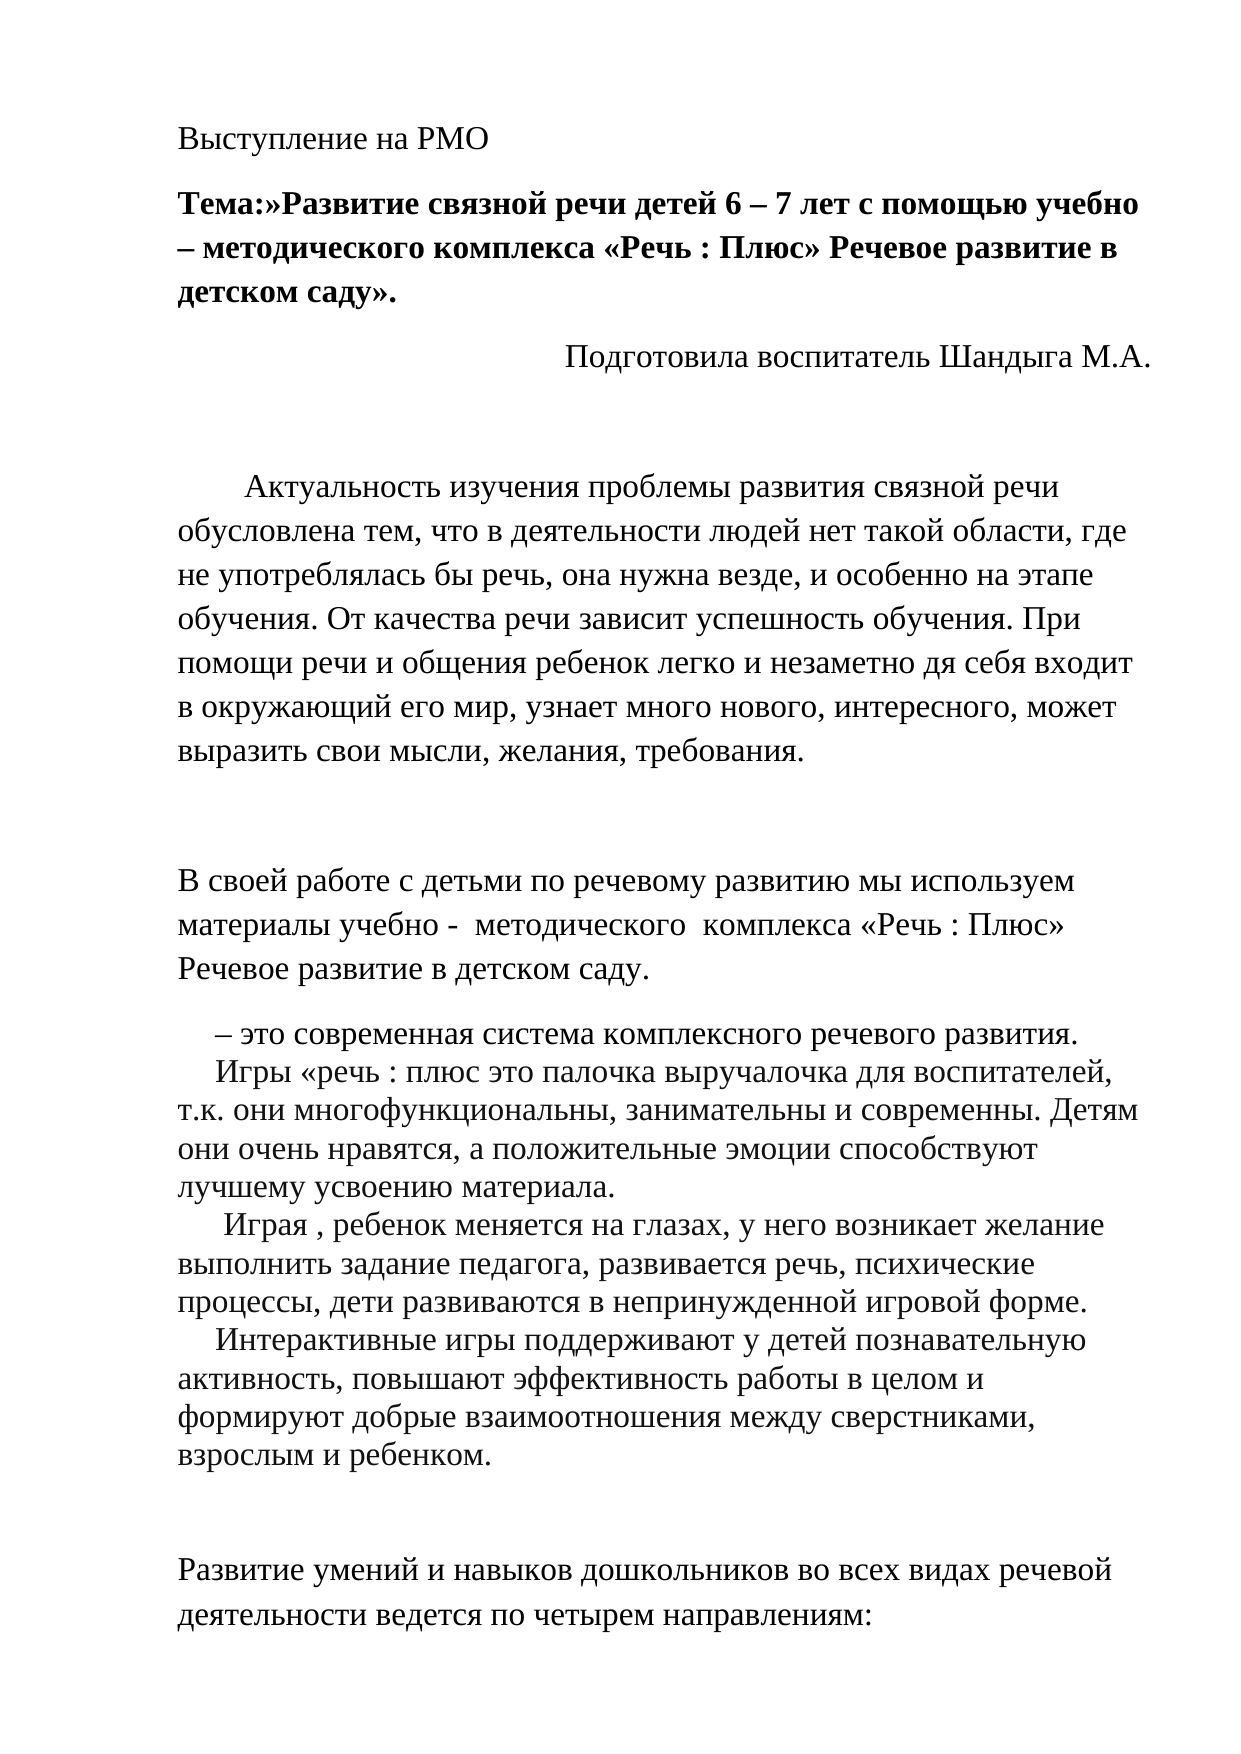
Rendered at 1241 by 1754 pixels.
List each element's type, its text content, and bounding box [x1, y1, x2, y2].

text Играя , ребенок меняется на глазах, у него возникает желание выполнить задание педагога, развивается речь, психические процессы, дети развиваются в непринужденной игровой форме. [177, 1205, 1152, 1320]
text Подготовила воспитатель Шандыга М.А. [177, 336, 1152, 374]
text В своей работе с детьми по речевому развитию мы используем материалы учебно - методического комплекса «Речь : Плюс» Речевое развитие в детском саду. [177, 860, 1152, 986]
text Актуальность изучения проблемы развития связной речи обусловлена тем, что в деятельности людей нет такой области, где не употреблялась бы речь, она нужна везде, и особенно на этапе обучения. От качества речи зависит успешность обучения. При помощи речи и общения ребенок легко и незаметно дя себя входит в окружающий его мир, узнает много нового, интересного, может выразить свои мысли, желания, требования. [177, 466, 1152, 768]
text Тема:»Развитие связной речи детей 6 – 7 лет с помощью учебно – методического комплекса «Речь : Плюс» Речевое развитие в детском саду». [177, 183, 1152, 309]
text Развитие умений и навыков дошкольников во всех видах речевой деятельности ведется по четырем направлениям: [177, 1550, 1152, 1632]
text – это современная система комплексного речевого развития. [177, 1013, 1152, 1051]
text Интерактивные игры поддерживают у детей познавательную активность, повышают эффективность работы в целом и формируют добрые взаимоотношения между сверстниками, взрослым и ребенком. [177, 1320, 1152, 1473]
text Выступление на РМО [177, 118, 1152, 156]
text Игры «речь : плюс это палочка выручалочка для воспитателей, т.к. они многофункциональны, занимательны и современны. Детям они очень нравятся, а положительные эмоции способствуют лучшему усвоению материала. [177, 1051, 1152, 1205]
